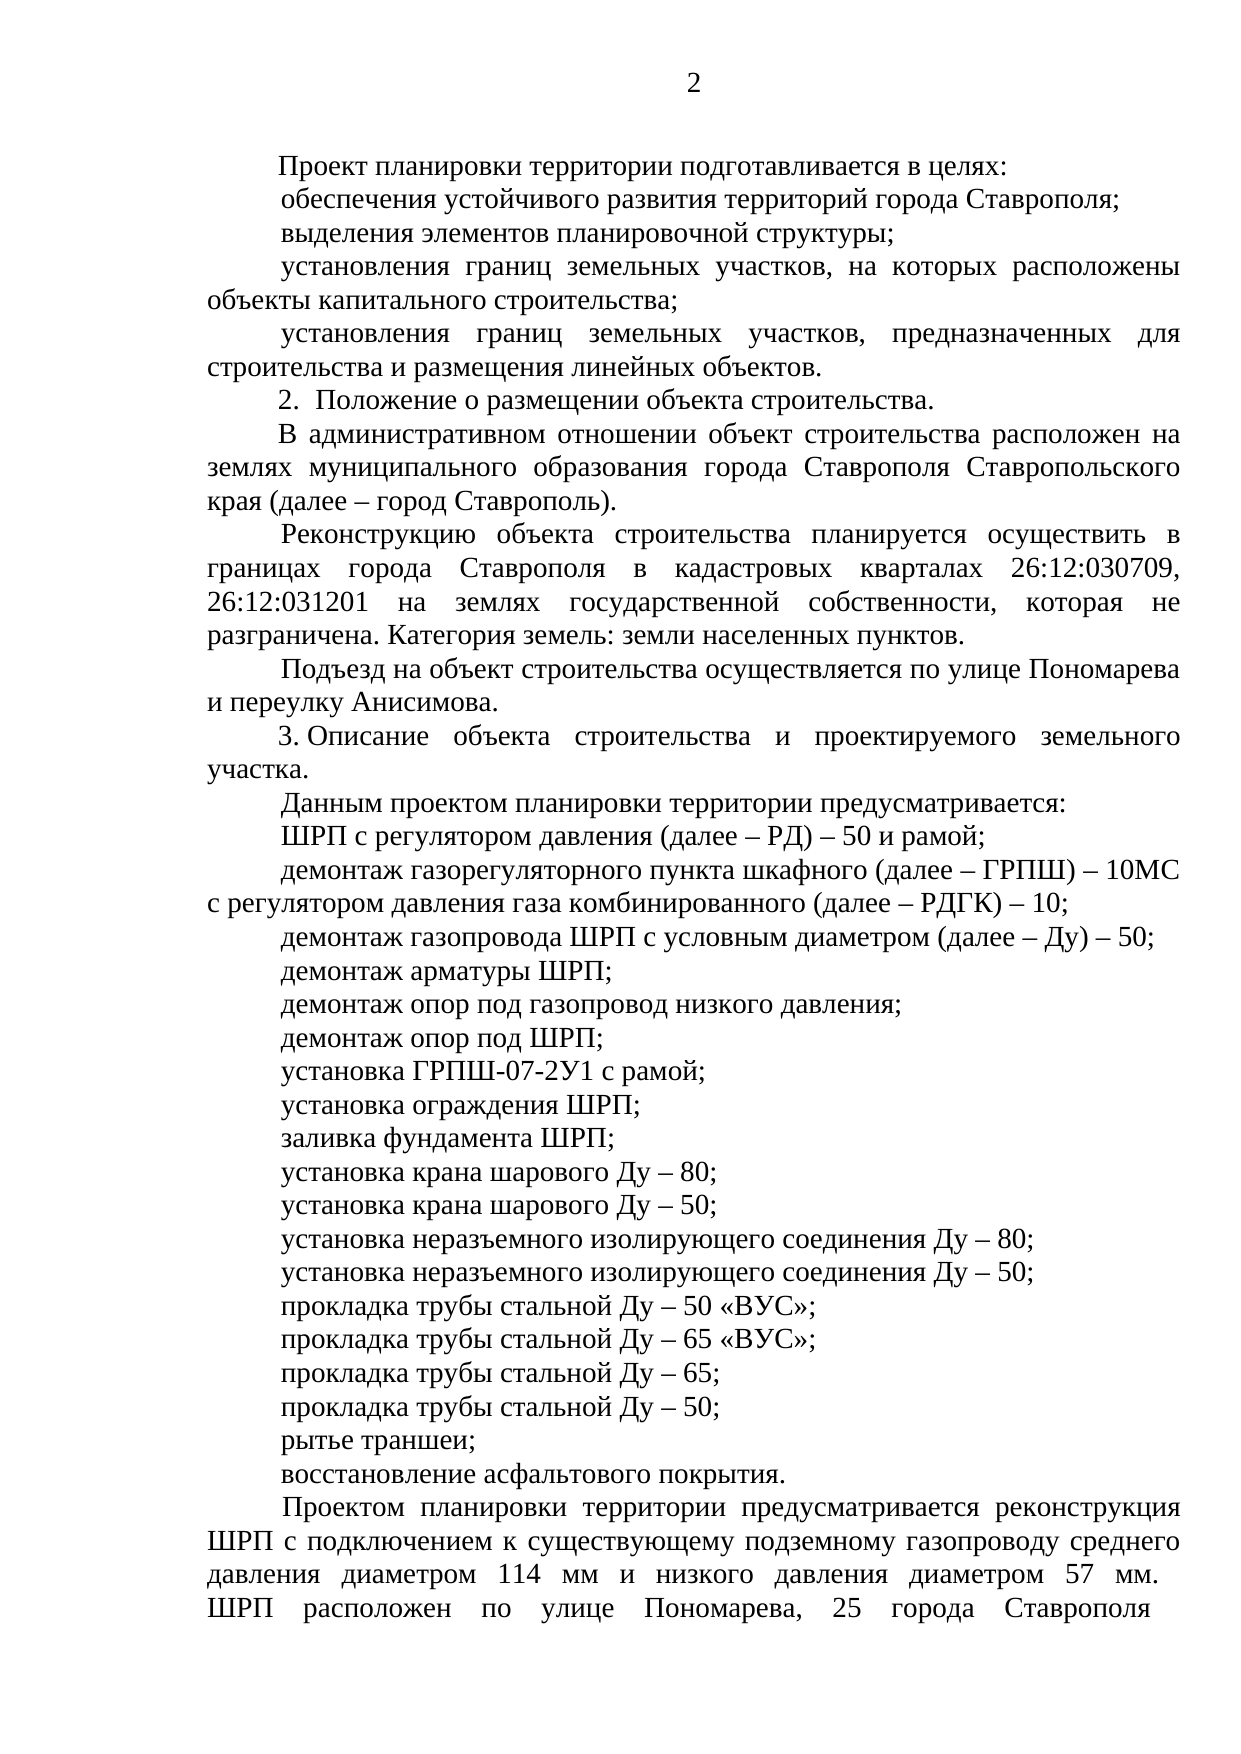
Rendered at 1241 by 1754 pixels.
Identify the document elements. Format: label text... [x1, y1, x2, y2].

text прокладка трубы стальной Ду – 65 «ВУС»; [207, 1322, 1181, 1355]
text Подъезд на объект строительства осуществляется по улице Пономарева и переулку Анисимова. [207, 651, 1181, 718]
text рытье траншеи; [207, 1422, 1181, 1456]
text Реконструкцию объекта строительства планируется осуществить в границах города Ставрополя в кадастровых кварталах 26:12:030709, 26:12:031201 на землях государственной собственности, которая не разграничена. Категория земель: земли населенных пунктов. [207, 517, 1181, 651]
list установления границ земельных участков, предназначенных для строительства и размещения линейных объектов. [207, 315, 1181, 382]
text Данным проектом планировки территории предусматривается: [207, 785, 1181, 818]
text установка ограждения ШРП; [207, 1087, 1181, 1120]
text демонтаж газопровода ШРП с условным диаметром (далее – Ду) – 50; [207, 919, 1181, 953]
text установка крана шарового Ду – 50; [207, 1187, 1181, 1221]
text прокладка трубы стальной Ду – 50; [207, 1389, 1181, 1422]
text установка неразъемного изолирующего соединения Ду – 50; [207, 1254, 1181, 1288]
text выделения элементов планировочной структуры; [207, 215, 1181, 248]
text демонтаж опор под газопровод низкого давления; [207, 986, 1181, 1020]
text обеспечения устойчивого развития территорий города Ставрополя; [207, 181, 1181, 215]
text прокладка трубы стальной Ду – 50 «ВУС»; [207, 1288, 1181, 1322]
text В административном отношении объект строительства расположен на землях муниципального образования города Ставрополя Ставропольского края (далее – город Ставрополь). [207, 416, 1181, 517]
text восстановление асфальтового покрытия. [207, 1456, 1181, 1489]
text демонтаж арматуры ШРП; [207, 953, 1181, 986]
text установления границ земельных участков, на которых расположены объекты капитального строительства; [207, 248, 1181, 315]
text установка неразъемного изолирующего соединения Ду – 80; [207, 1221, 1181, 1254]
list Положение о размещении объекта строительства. [278, 382, 1181, 416]
text прокладка трубы стальной Ду – 65; [207, 1355, 1181, 1389]
text заливка фундамента ШРП; [207, 1120, 1181, 1154]
text ШРП с регулятором давления (далее – РД) – 50 и рамой; [207, 818, 1181, 852]
list 3..Описание объекта строительства и проектируемого земельного участка. [207, 718, 1181, 785]
text установка ГРПШ-07-2У1 с рамой; [207, 1053, 1181, 1087]
text демонтаж опор под ШРП; [207, 1020, 1181, 1053]
text установка крана шарового Ду – 80; [207, 1154, 1181, 1187]
text демонтаж газорегуляторного пункта шкафного (далее – ГРПШ) – 10МС с регулятором давления газа комбинированного (далее – РДГК) – 10; [207, 852, 1181, 919]
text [207, 1489, 1181, 1623]
text Проект планировки территории подготавливается в целях: [207, 148, 1181, 181]
